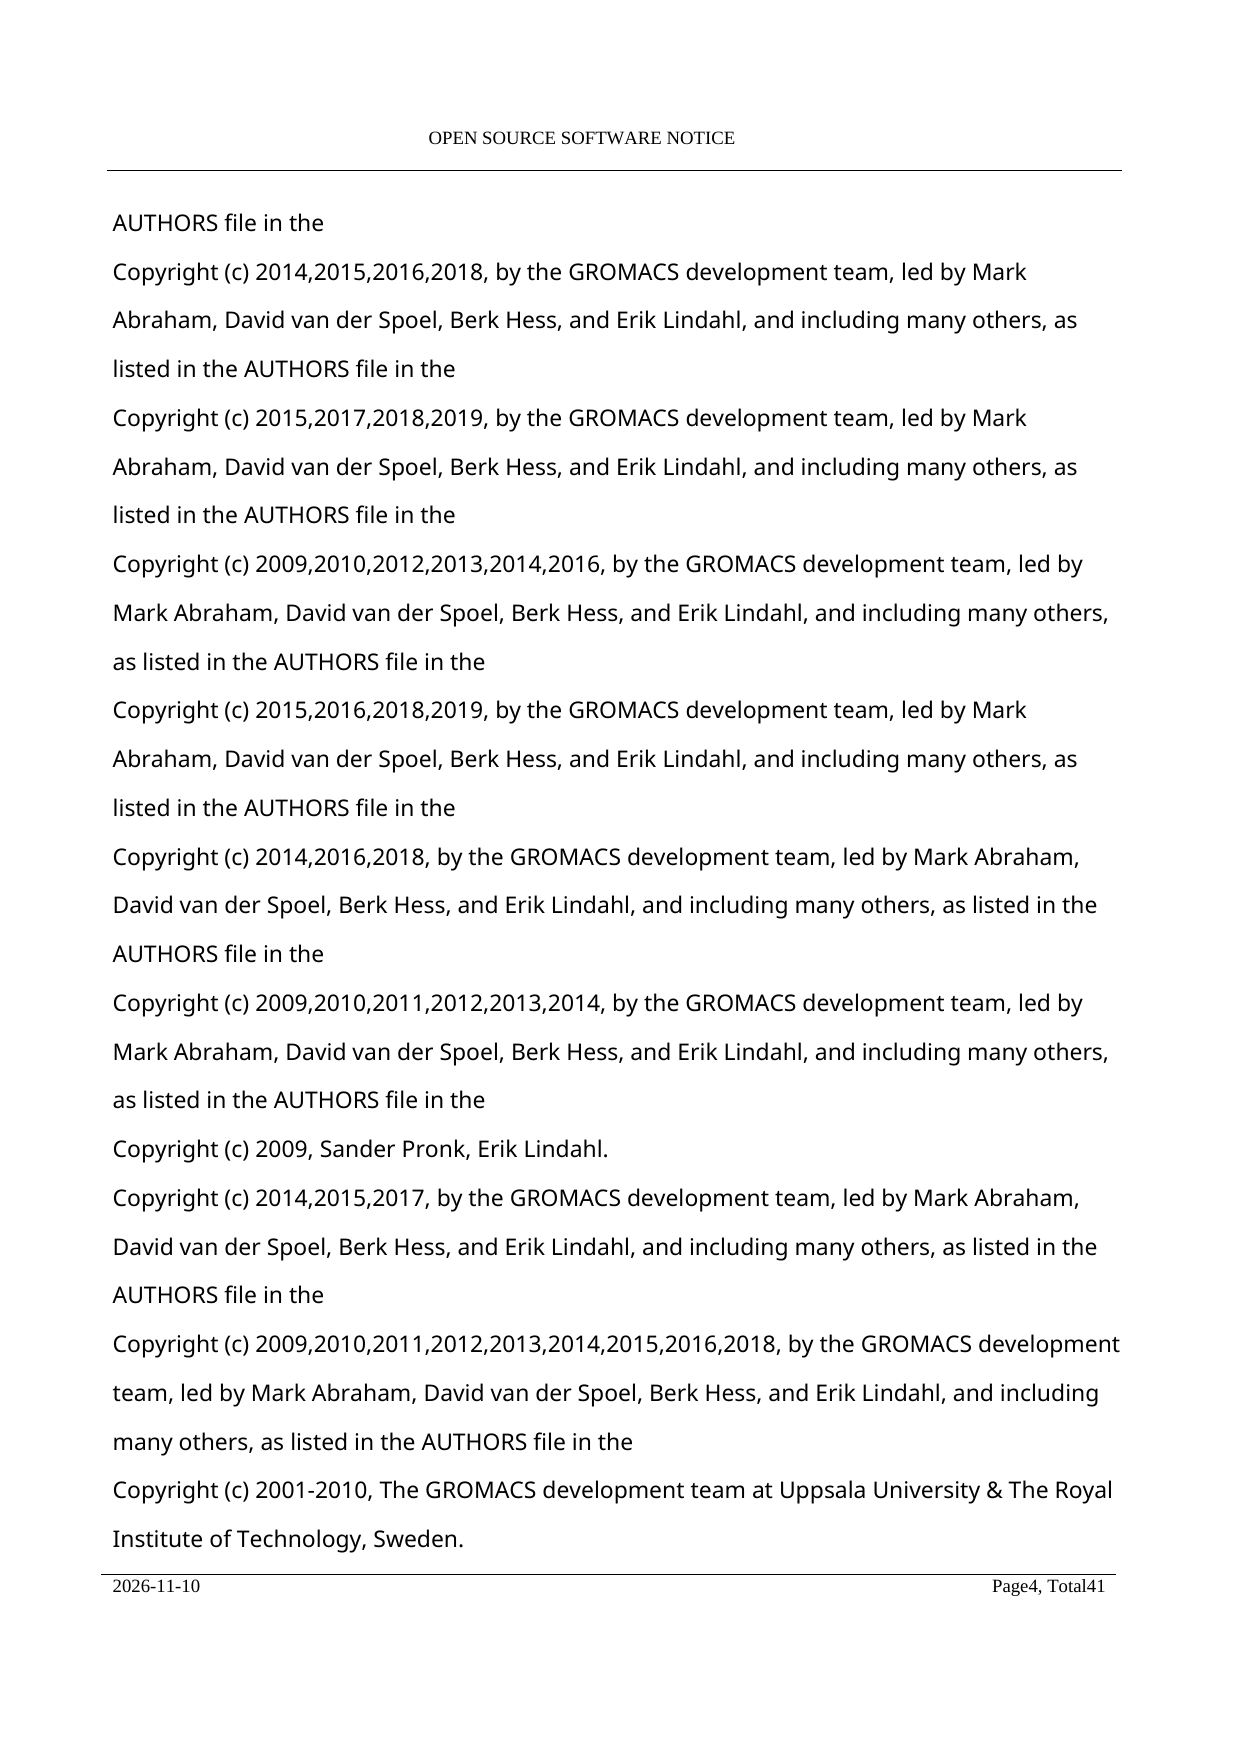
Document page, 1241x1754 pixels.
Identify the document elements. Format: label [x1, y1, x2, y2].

text [112, 206, 1128, 1555]
